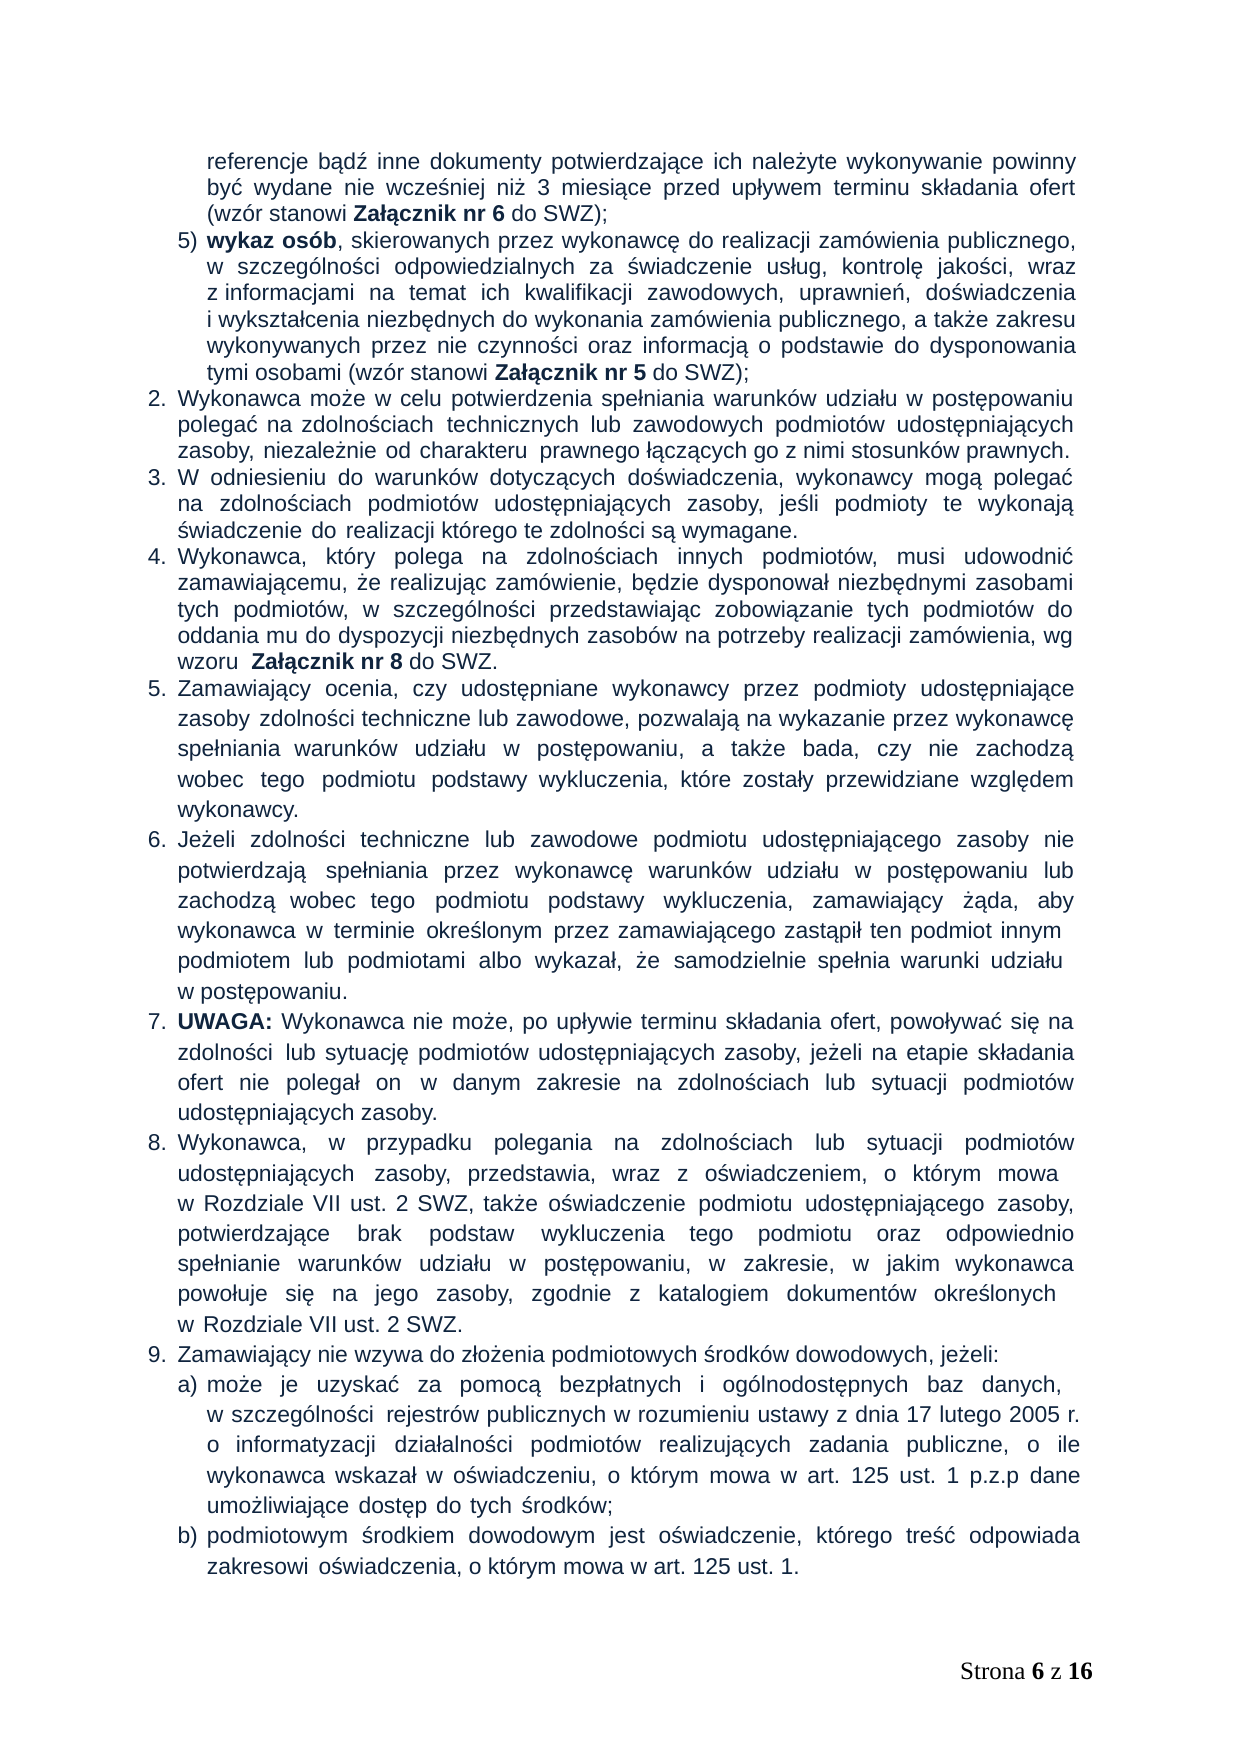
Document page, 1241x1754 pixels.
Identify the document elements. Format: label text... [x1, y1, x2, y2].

list może je uzyskać za pomocą bezpłatnych i ogólnodostępnych baz danych, w szczególności rejestrów publicznych w rozumieniu ustawy z dnia 17 lutego 2005 r. o informatyzacji działalności podmiotów realizujących zadania publiczne, o ile wykonawca wskazał w oświadczeniu, o którym mowa w art. 125 ust. 1 p.z.p dane umożliwiające dostęp do tych środków; [177, 1371, 1080, 1518]
list Wykonawca może w celu potwierdzenia spełniania warunków udziału w postępowaniu polegać na zdolnościach technicznych lub zawodowych podmiotów udostępniających zasoby, niezależnie od charakteru prawnego łączących go z nimi stosunków prawnych. [148, 385, 1073, 464]
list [177, 148, 1077, 227]
list Wykonawca, w przypadku polegania na zdolnościach lub sytuacji podmiotów udostępniających zasoby, przedstawia, wraz z oświadczeniem, o którym mowa w Rozdziale VII ust. 2 SWZ, także oświadczenie podmiotu udostępniającego zasoby, potwierdzające brak podstaw wykluczenia tego podmiotu oraz odpowiednio spełnianie warunków udziału w postępowaniu, w zakresie, w jakim wykonawca powołuje się na jego zasoby, zgodnie z katalogiem dokumentów określonych w Rozdziale VII ust. 2 SWZ. [148, 1129, 1074, 1337]
list UWAGA: Wykonawca nie może, po upływie terminu składania ofert, powoływać się na zdolności lub sytuację podmiotów udostępniających zasoby, jeżeli na etapie składania ofert nie polegał on w danym zakresie na zdolnościach lub sytuacji podmiotów udostępniających zasoby. [148, 1008, 1074, 1125]
list Zamawiający nie wzywa do złożenia podmiotowych środków dowodowych, jeżeli: [148, 1341, 1074, 1367]
list podmiotowym środkiem dowodowym jest oświadczenie, którego treść odpowiada zakresowi oświadczenia, o którym mowa w art. 125 ust. 1. [177, 1522, 1080, 1579]
list Zamawiający ocenia, czy udostępniane wykonawcy przez podmioty udostępniające zasoby zdolności techniczne lub zawodowe, pozwalają na wykazanie przez wykonawcę spełniania warunków udziału w postępowaniu, a także bada, czy nie zachodzą wobec tego podmiotu podstawy wykluczenia, które zostały przewidziane względem wykonawcy. [148, 675, 1074, 822]
list wykaz osób, skierowanych przez wykonawcę do realizacji zamówienia publicznego, w szczególności odpowiedzialnych za świadczenie usług, kontrolę jakości, wraz z informacjami na temat ich kwalifikacji zawodowych, uprawnień, doświadczenia i wykształcenia niezbędnych do wykonania zamówienia publicznego, a także zakresu wykonywanych przez nie czynności oraz informacją o podstawie do dysponowania tymi osobami (wzór stanowi Załącznik nr 5 do SWZ); [177, 227, 1077, 385]
list W odniesieniu do warunków dotyczących doświadczenia, wykonawcy mogą polegać na zdolnościach podmiotów udostępniających zasoby, jeśli podmioty te wykonają świadczenie do realizacji którego te zdolności są wymagane. [148, 464, 1073, 543]
list Wykonawca, który polega na zdolnościach innych podmiotów, musi udowodnić zamawiającemu, że realizując zamówienie, będzie dysponował niezbędnymi zasobami tych podmiotów, w szczególności przedstawiając zobowiązanie tych podmiotów do oddania mu do dyspozycji niezbędnych zasobów na potrzeby realizacji zamówienia, wg wzoru Załącznik nr 8 do SWZ. [148, 543, 1073, 675]
list Jeżeli zdolności techniczne lub zawodowe podmiotu udostępniającego zasoby nie potwierdzają spełniania przez wykonawcę warunków udziału w postępowaniu lub zachodzą wobec tego podmiotu podstawy wykluczenia, zamawiający żąda, aby wykonawca w terminie określonym przez zamawiającego zastąpił ten podmiot innym [148, 826, 1074, 943]
text podmiotem lub podmiotami albo wykazał, że samodzielnie spełnia warunki udziału w postępowaniu. [177, 947, 1074, 1004]
